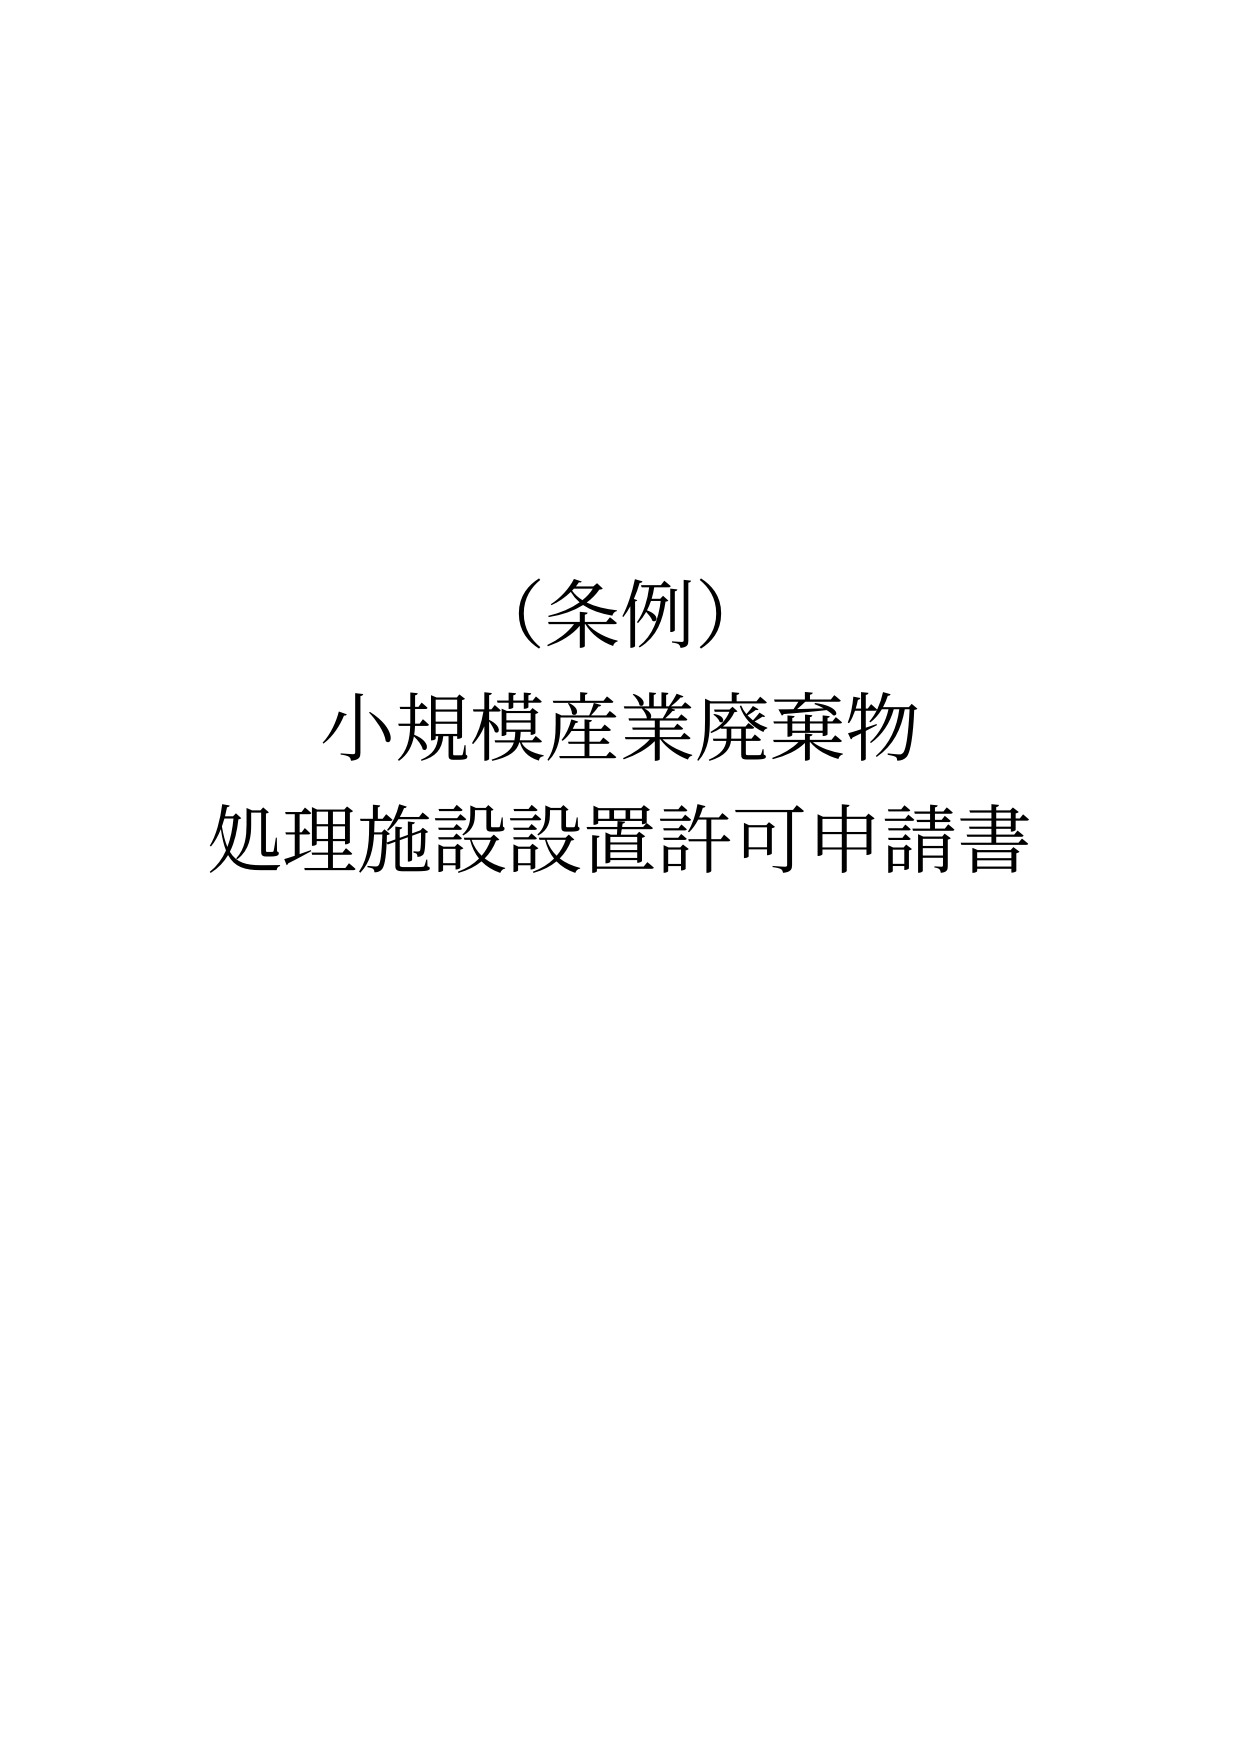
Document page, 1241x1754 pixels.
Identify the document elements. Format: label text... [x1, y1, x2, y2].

text 小規模産業廃棄物 [177, 667, 1063, 779]
text （条例） [177, 554, 1063, 667]
text 処理施設設置許可申請書 [177, 779, 1063, 892]
